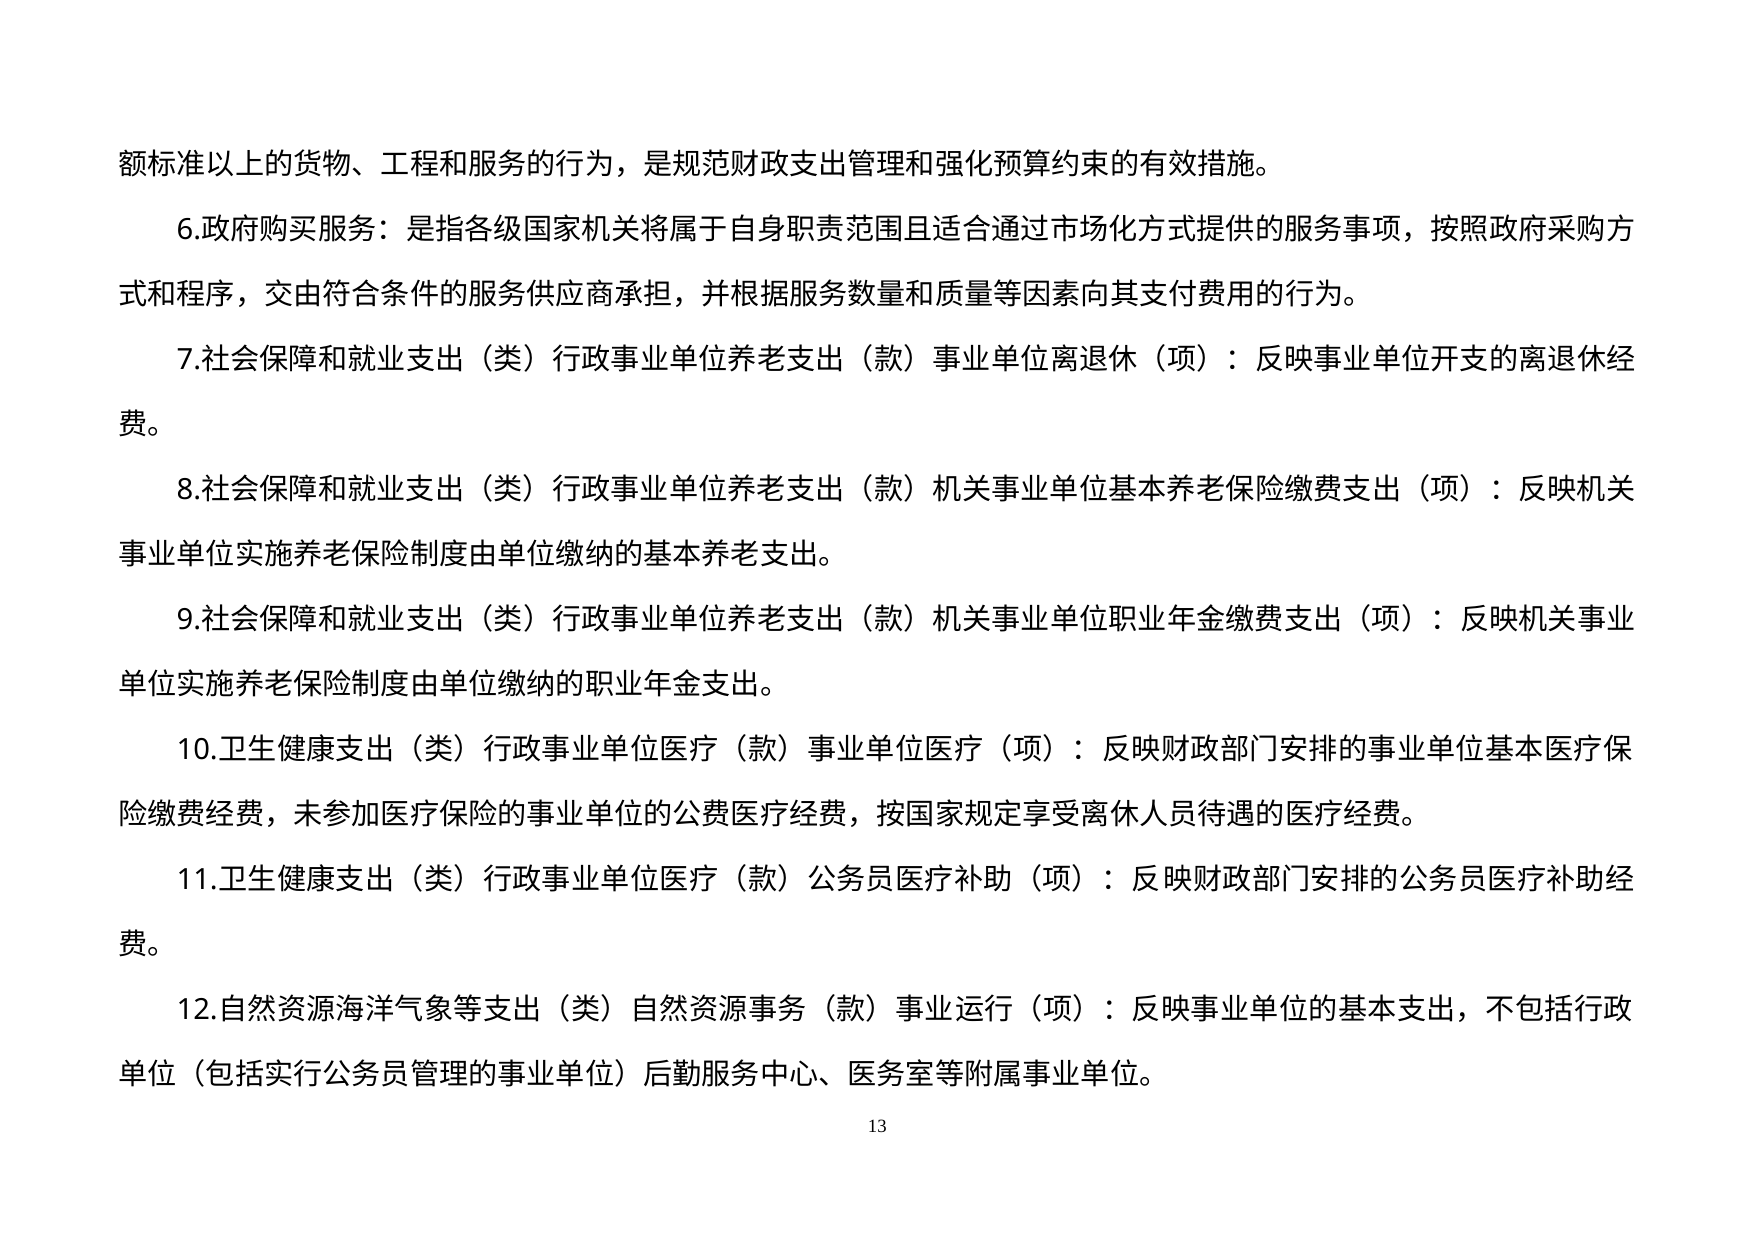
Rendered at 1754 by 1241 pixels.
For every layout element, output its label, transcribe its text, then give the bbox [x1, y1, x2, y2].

text 6.政府购买服务：是指各级国家机关将属于自身职责范围且适合通过市场化方式提供的服务事项，按照政府采购方式和程序，交由符合条件的服务供应商承担，并根据服务数量和质量等因素向其支付费用的行为。 [118, 194, 1636, 324]
text 8.社会保障和就业支出（类）行政事业单位养老支出（款）机关事业单位基本养老保险缴费支出（项）：反映机关事业单位实施养老保险制度由单位缴纳的基本养老支出。 [118, 454, 1636, 584]
text 12.自然资源海洋气象等支出（类）自然资源事务（款）事业运行（项）：反映事业单位的基本支出，不包括行政单位（包括实行公务员管理的事业单位）后勤服务中心、医务室等附属事业单位。 [118, 974, 1636, 1104]
text 11.卫生健康支出（类）行政事业单位医疗（款）公务员医疗补助（项）：反映财政部门安排的公务员医疗补助经费。 [118, 844, 1636, 974]
text 10.卫生健康支出（类）行政事业单位医疗（款）事业单位医疗（项）：反映财政部门安排的事业单位基本医疗保险缴费经费，未参加医疗保险的事业单位的公费医疗经费，按国家规定享受离休人员待遇的医疗经费。 [118, 714, 1636, 844]
text 9.社会保障和就业支出（类）行政事业单位养老支出（款）机关事业单位职业年金缴费支出（项）：反映机关事业单位实施养老保险制度由单位缴纳的职业年金支出。 [118, 584, 1636, 714]
text 7.社会保障和就业支出（类）行政事业单位养老支出（款）事业单位离退休（项）：反映事业单位开支的离退休经费。 [118, 324, 1636, 454]
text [118, 129, 1636, 194]
